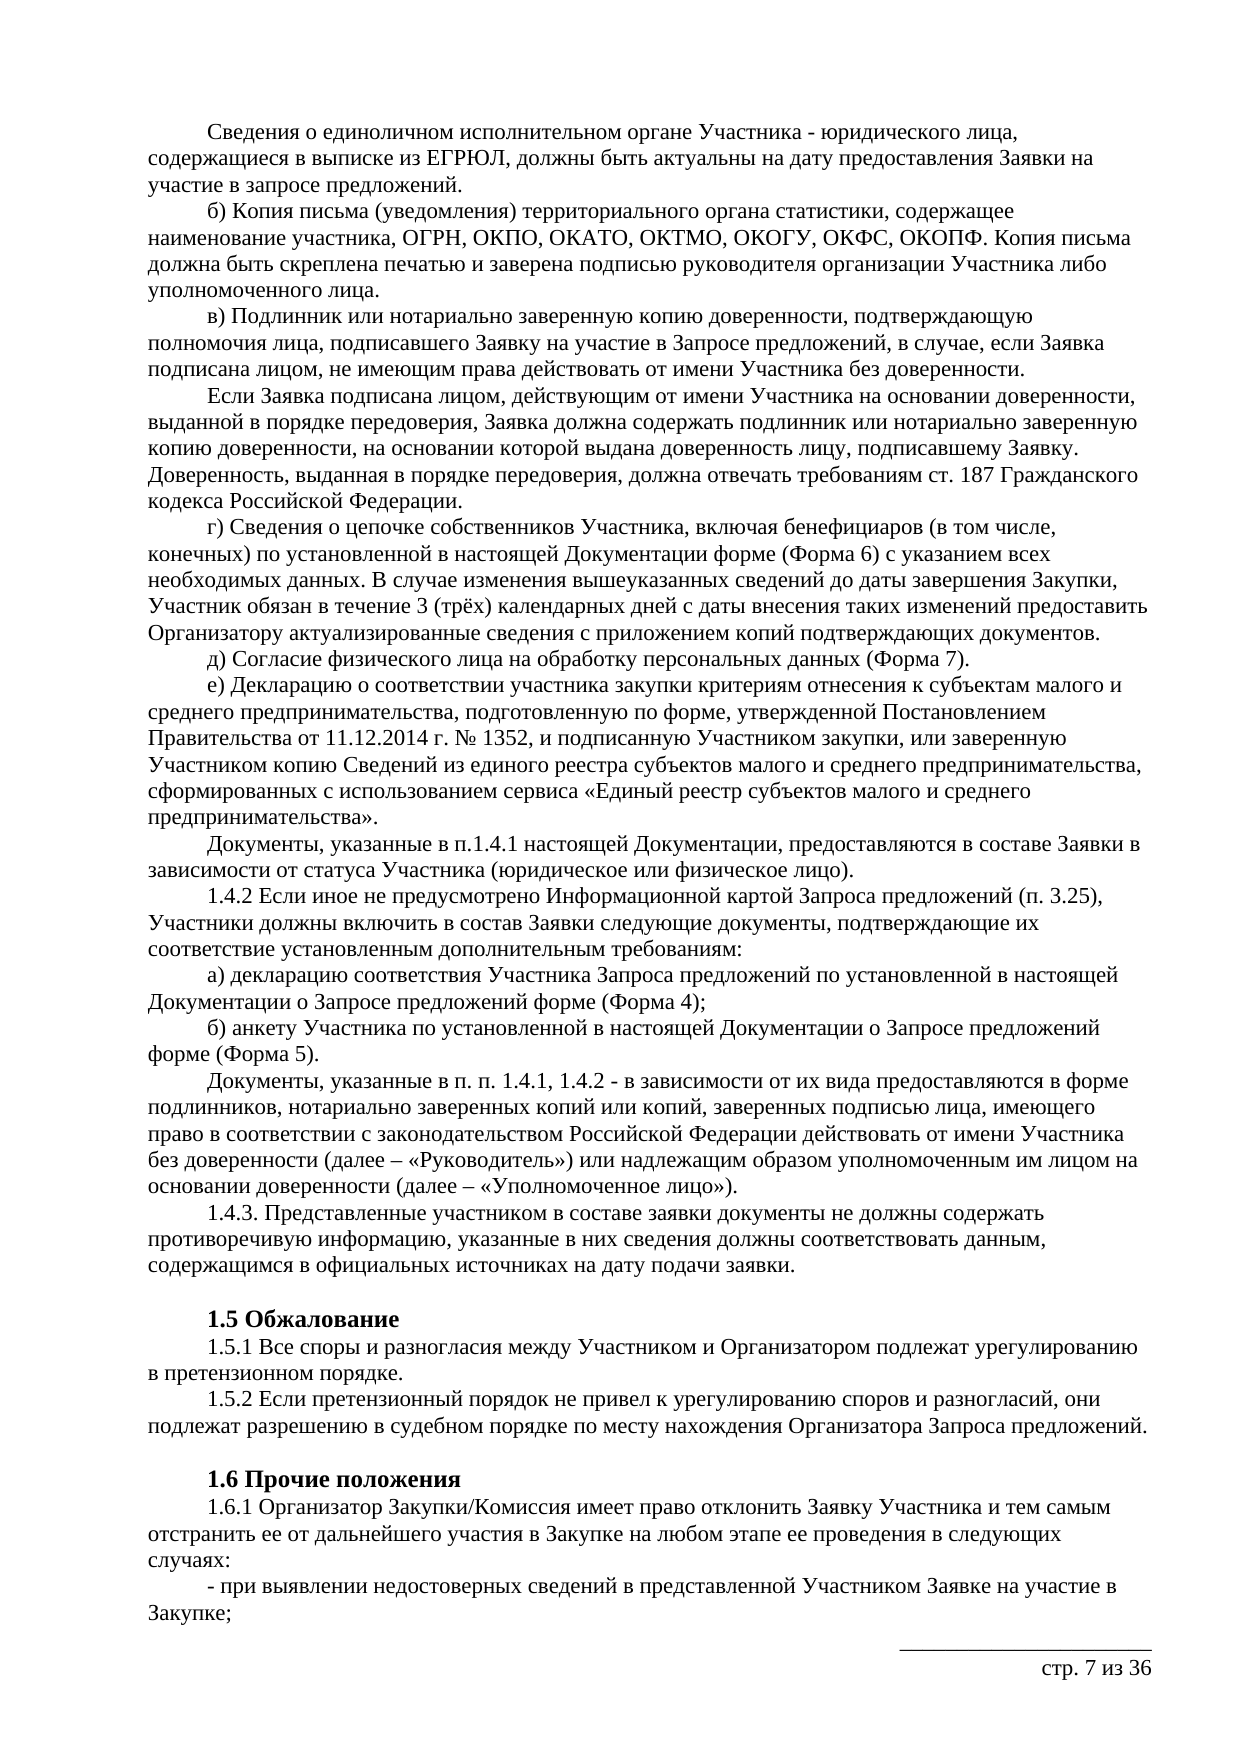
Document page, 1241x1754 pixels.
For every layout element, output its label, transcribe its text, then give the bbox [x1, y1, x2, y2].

text 1.5.1 Все споры и разногласия между Участником и Организатором подлежат урегулированию в претензионном порядке. [148, 1333, 1152, 1386]
text а) декларацию соответствия Участника Запроса предложений по установленной в настоящей Документации о Запросе предложений форме (Форма 4); [148, 961, 1152, 1014]
text д) Согласие физического лица на обработку персональных данных (Форма 7). [148, 645, 1152, 672]
text 1.4.3. Представленные участником в составе заявки документы не должны содержать противоречивую информацию, указанные в них сведения должны соответствовать данным, содержащимся в официальных источниках на дату подачи заявки. [148, 1199, 1152, 1278]
subtitle 1.5 Обжалование [207, 1304, 1152, 1333]
text 1.6.1 Организатор Закупки/Комиссия имеет право отклонить Заявку Участника и тем самым отстранить ее от дальнейшего участия в Закупке на любом этапе ее проведения в следующих случаях: [148, 1493, 1152, 1572]
text е) Декларацию о соответствии участника закупки критериям отнесения к субъектам малого и среднего предпринимательства, подготовленную по форме, утвержденной Постановлением Правительства от 11.12.2014 г. № 1352, и подписанную Участником закупки, или заверенную Участником копию Сведений из единого реестра субъектов малого и среднего предпринимательства, сформированных с использованием сервиса «Единый реестр субъектов малого и среднего предпринимательства». [148, 672, 1152, 830]
text б) Копия письма (уведомления) территориального органа статистики, содержащее наименование участника, ОГРН, ОКПО, ОКАТО, ОКТМО, ОКОГУ, ОКФС, ОКОПФ. Копия письма должна быть скреплена печатью и заверена подписью руководителя организации Участника либо уполномоченного лица. [148, 197, 1152, 303]
text 1.4.2 Если иное не предусмотрено Информационной картой Запроса предложений (п. 3.25), Участники должны включить в состав Заявки следующие документы, подтверждающие их соответствие установленным дополнительным требованиям: [148, 882, 1152, 961]
text Документы, указанные в п.1.4.1 настоящей Документации, предоставляются в составе Заявки в зависимости от статуса Участника (юридическое или физическое лицо). [148, 830, 1152, 882]
subtitle 1.6 Прочие положения [207, 1464, 1152, 1493]
text Сведения о единоличном исполнительном органе Участника - юридического лица, содержащиеся в выписке из ЕГРЮЛ, должны быть актуальны на дату предоставления Заявки на участие в запросе предложений. [148, 118, 1152, 197]
text г) Сведения о цепочке собственников Участника, включая бенефициаров (в том числе, конечных) по установленной в настоящей Документации форме (Форма 6) с указанием всех необходимых данных. В случае изменения вышеуказанных сведений до даты завершения Закупки, Участник обязан в течение 3 (трёх) календарных дней с даты внесения таких изменений предоставить Организатору актуализированные сведения с приложением копий подтверждающих документов. [148, 513, 1152, 645]
text Если Заявка подписана лицом, действующим от имени Участника на основании доверенности, выданной в порядке передоверия, Заявка должна содержать подлинник или нотариально заверенную копию доверенности, на основании которой выдана доверенность лицу, подписавшему Заявку. Доверенность, выданная в порядке передоверия, должна отвечать требованиям ст. 187 Гражданского кодекса Российской Федерации. [148, 382, 1152, 513]
text Документы, указанные в п. п. 1.4.1, 1.4.2 - в зависимости от их вида предоставляются в форме подлинников, нотариально заверенных копий или копий, заверенных подписью лица, имеющего право в соответствии с законодательством Российской Федерации действовать от имени Участника без доверенности (далее – «Руководитель») или надлежащим образом уполномоченным им лицом на основании доверенности (далее – «Уполномоченное лицо»). [148, 1067, 1152, 1199]
text - при выявлении недостоверных сведений в представленной Участником Заявке на участие в Закупке; [148, 1572, 1152, 1625]
text в) Подлинник или нотариально заверенную копию доверенности, подтверждающую полномочия лица, подписавшего Заявку на участие в Запросе предложений, в случае, если Заявка подписана лицом, не имеющим права действовать от имени Участника без доверенности. [148, 303, 1152, 382]
text б) анкету Участника по установленной в настоящей Документации о Запросе предложений форме (Форма 5). [148, 1014, 1152, 1067]
text 1.5.2 Если претензионный порядок не привел к урегулированию споров и разногласий, они подлежат разрешению в судебном порядке по месту нахождения Организатора Запроса предложений. [148, 1386, 1152, 1438]
